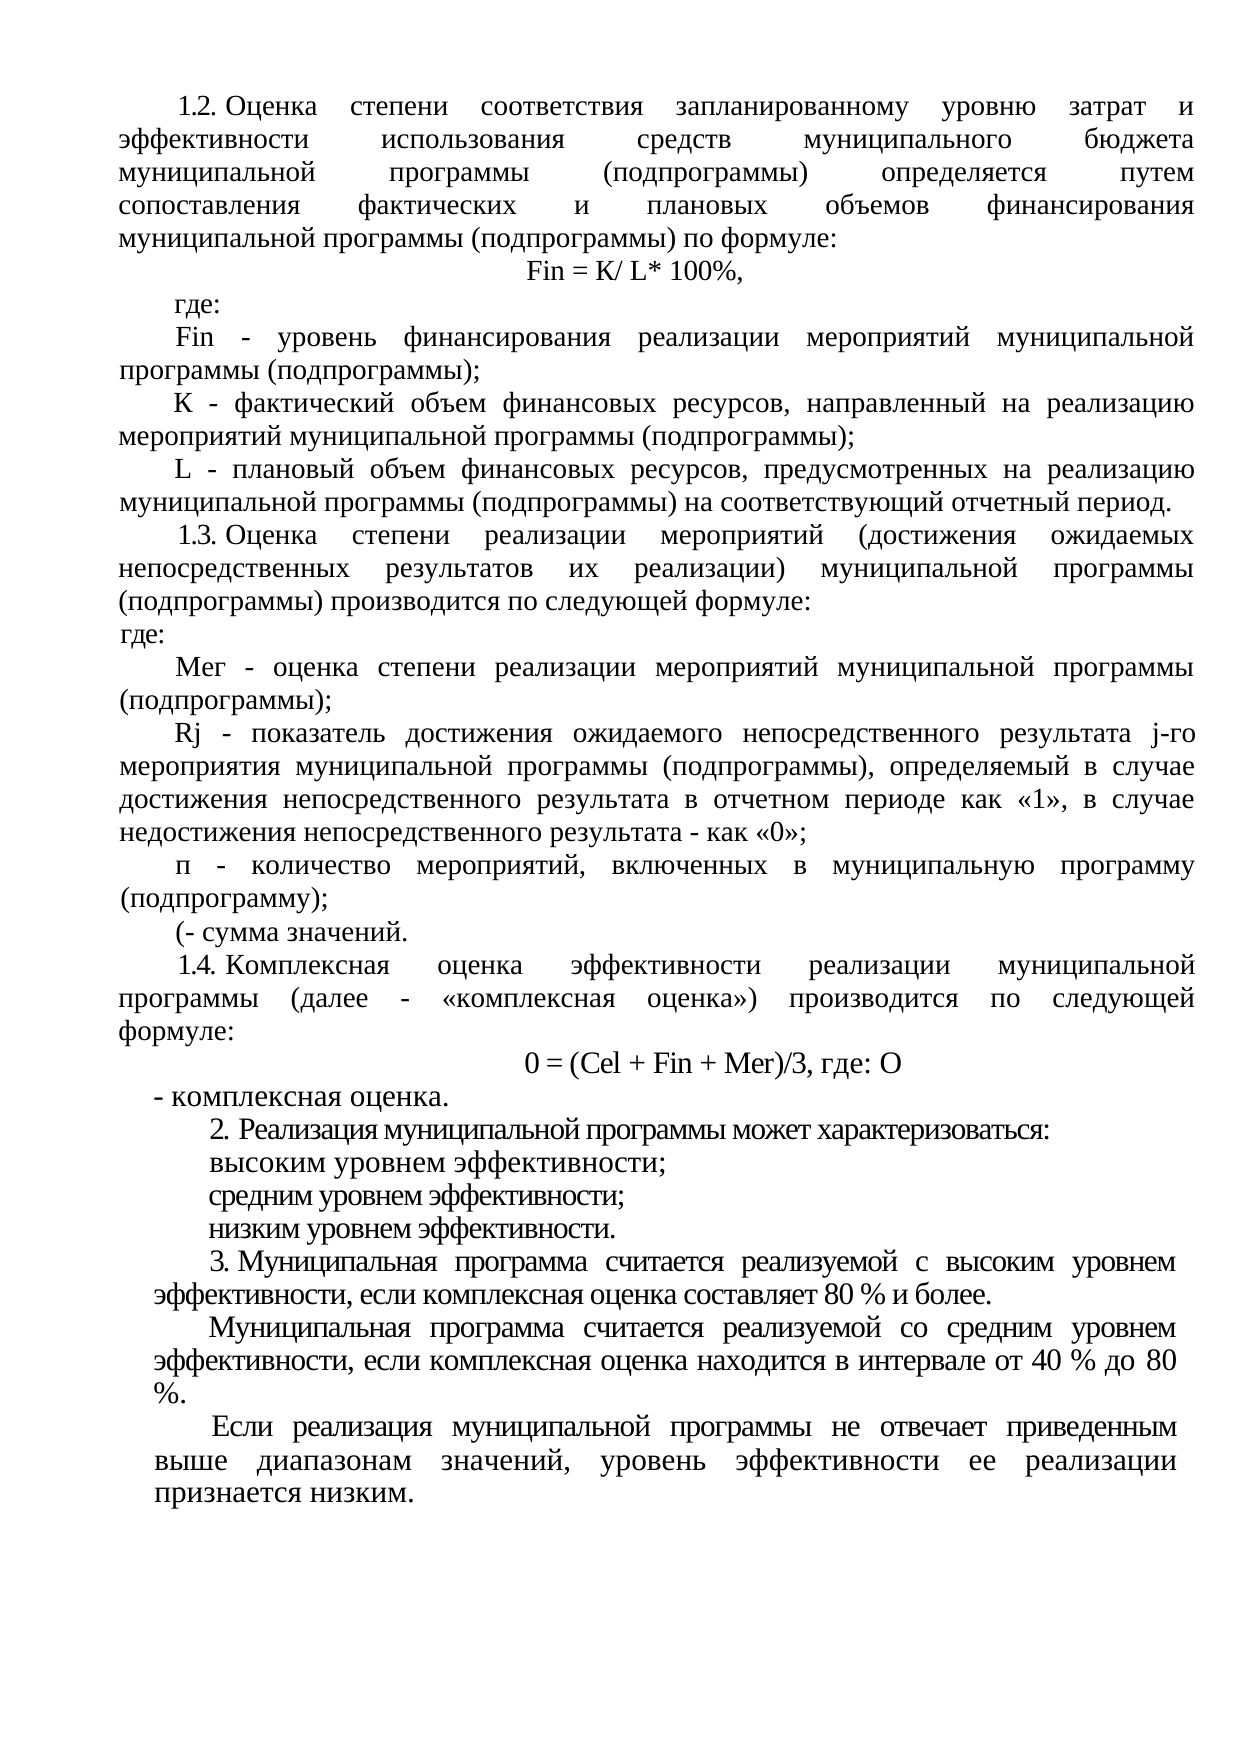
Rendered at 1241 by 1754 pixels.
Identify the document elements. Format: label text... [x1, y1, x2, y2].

text К - фактический объем финансовых ресурсов, направленный на реализацию мероприятий муниципальной программы (подпрограммы); [118, 386, 1196, 452]
text Если реализация муниципальной программы не отвечает приведенным выше диапазонам значений, уровень эффективности ее реализации признается низким. [154, 1411, 1178, 1509]
text 1.3. Оценка степени реализации мероприятий (достижения ожидаемых непосредственных результатов их реализации) муниципальной программы (подпрограммы) производится по следующей формуле: [118, 518, 1195, 617]
text Fin - уровень финансирования реализации мероприятий муниципальной программы (подпрограммы); [119, 320, 1195, 386]
text средним уровнем эффективности; низким уровнем эффективности. [208, 1179, 692, 1245]
text L - плановый объем финансовых ресурсов, предусмотренных на реализацию муниципальной программы (подпрограммы) на соответствующий отчетный период. [119, 452, 1196, 518]
text 1.4. Комплексная оценка эффективности реализации муниципальной программы (далее - «комплексная оценка») производится по следующей формуле: [118, 948, 1196, 1047]
text 3. Муниципальная программа считается реализуемой с высоким уровнем эффективности, если комплексная оценка составляет 80 % и более. [153, 1245, 1177, 1311]
text 2. Реализация муниципальной программы может характеризоваться: высоким уровнем эффективности; [209, 1113, 1140, 1179]
text 0 = (Cel + Fin + Mer)/3, где: О - комплексная оценка. [153, 1047, 916, 1113]
text где: [120, 617, 1196, 650]
text Fin = К/ L* 100%, [526, 254, 1196, 287]
text где: [174, 287, 1196, 320]
text (- сумма значений. [175, 915, 1196, 948]
text п - количество мероприятий, включенных в муниципальную программу (подпрограмму); [120, 848, 1196, 914]
text Муниципальная программа считается реализуемой со средним уровнем эффективности, если комплексная оценка находится в интервале от 40 % до 80 %. [153, 1311, 1177, 1411]
text Мег - оценка степени реализации мероприятий муниципальной программы (подпрограммы); [119, 650, 1195, 716]
text Rj - показатель достижения ожидаемого непосредственного результата j-го мероприятия муниципальной программы (подпрограммы), определяемый в случае достижения непосредственного результата в отчетном периоде как «1», в случае недостижения непосредственного результата - как «0»; [119, 716, 1196, 848]
text 1.2. Оценка степени соответствия запланированному уровню затрат и эффективности использования средств муниципального бюджета муниципальной программы (подпрограммы) определяется путем сопоставления фактических и плановых объемов финансирования муниципальной программы (подпрограммы) по формуле: [118, 89, 1195, 254]
